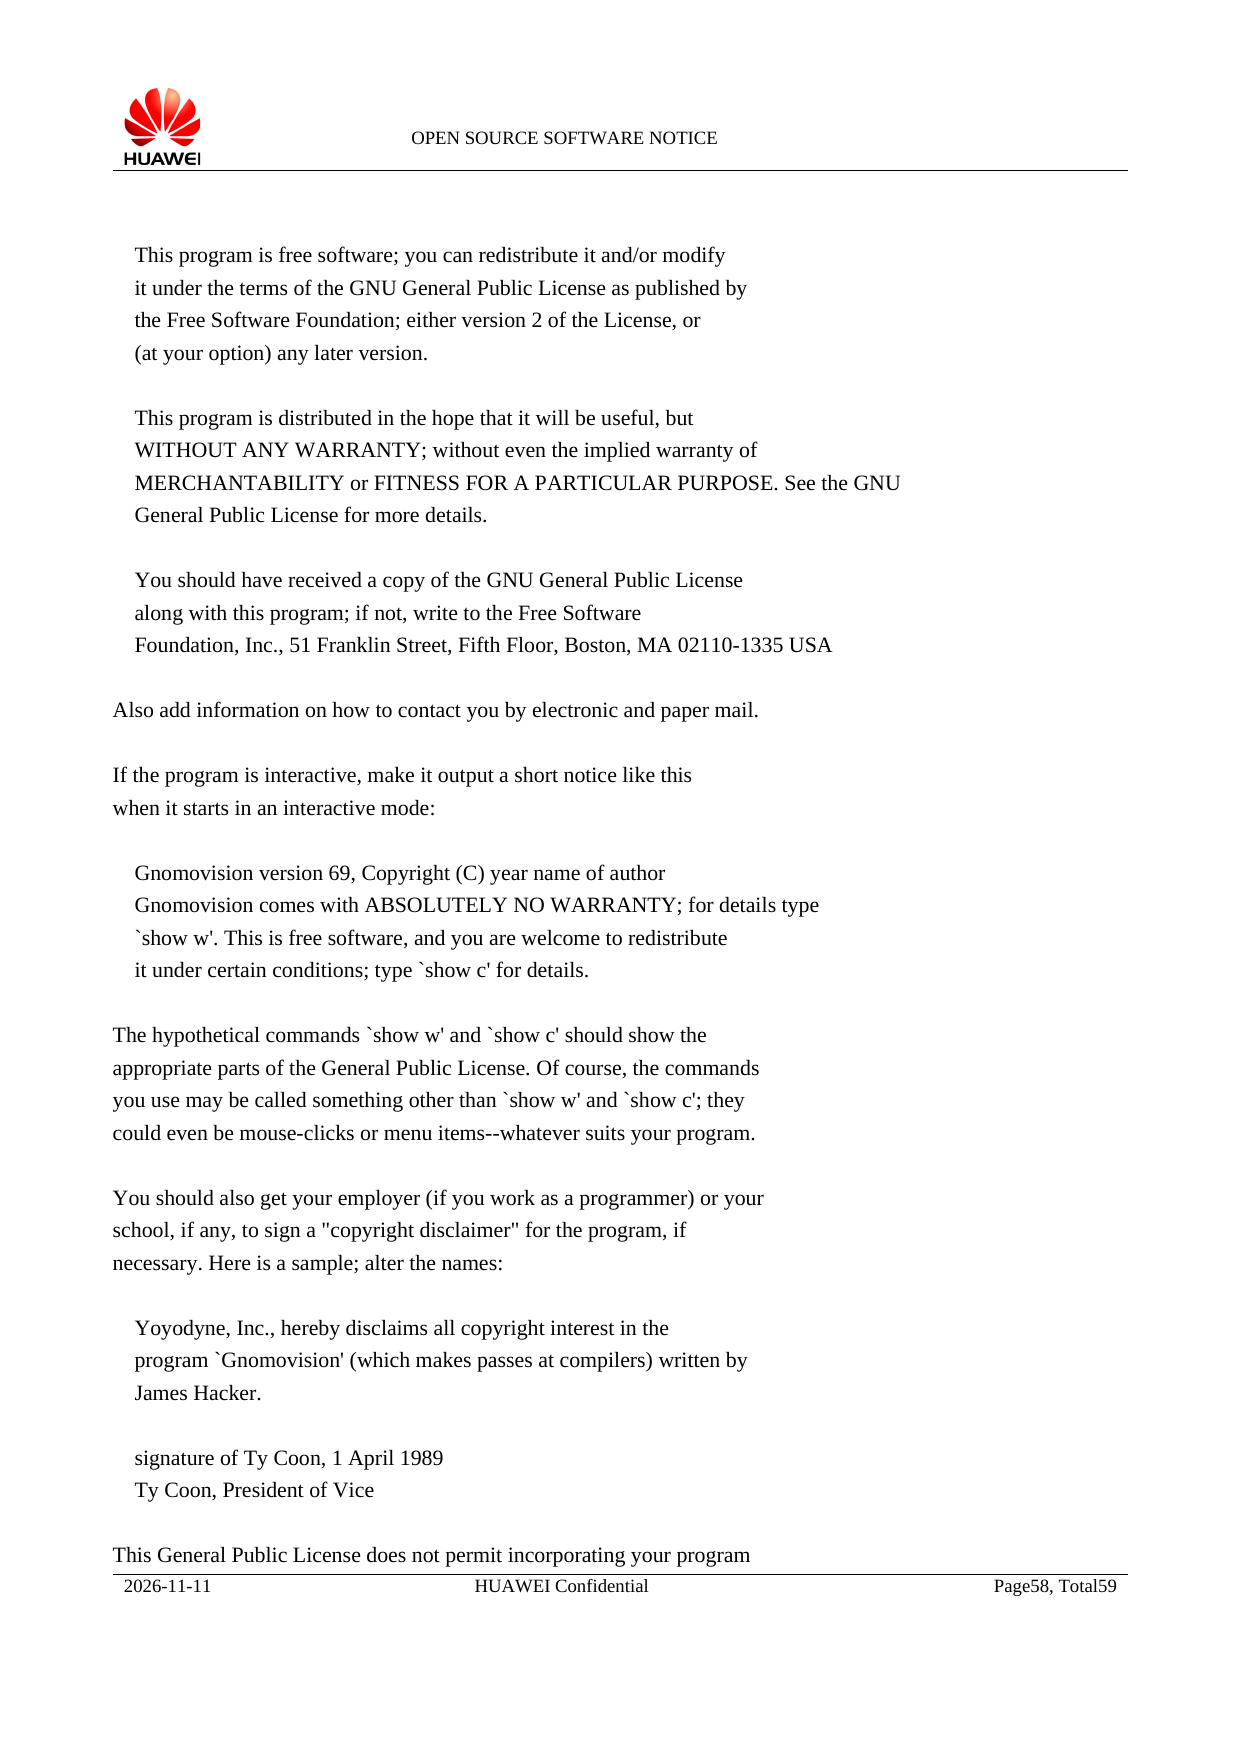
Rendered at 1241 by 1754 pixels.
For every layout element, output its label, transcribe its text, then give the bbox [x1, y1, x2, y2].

picture [124, 88, 201, 165]
